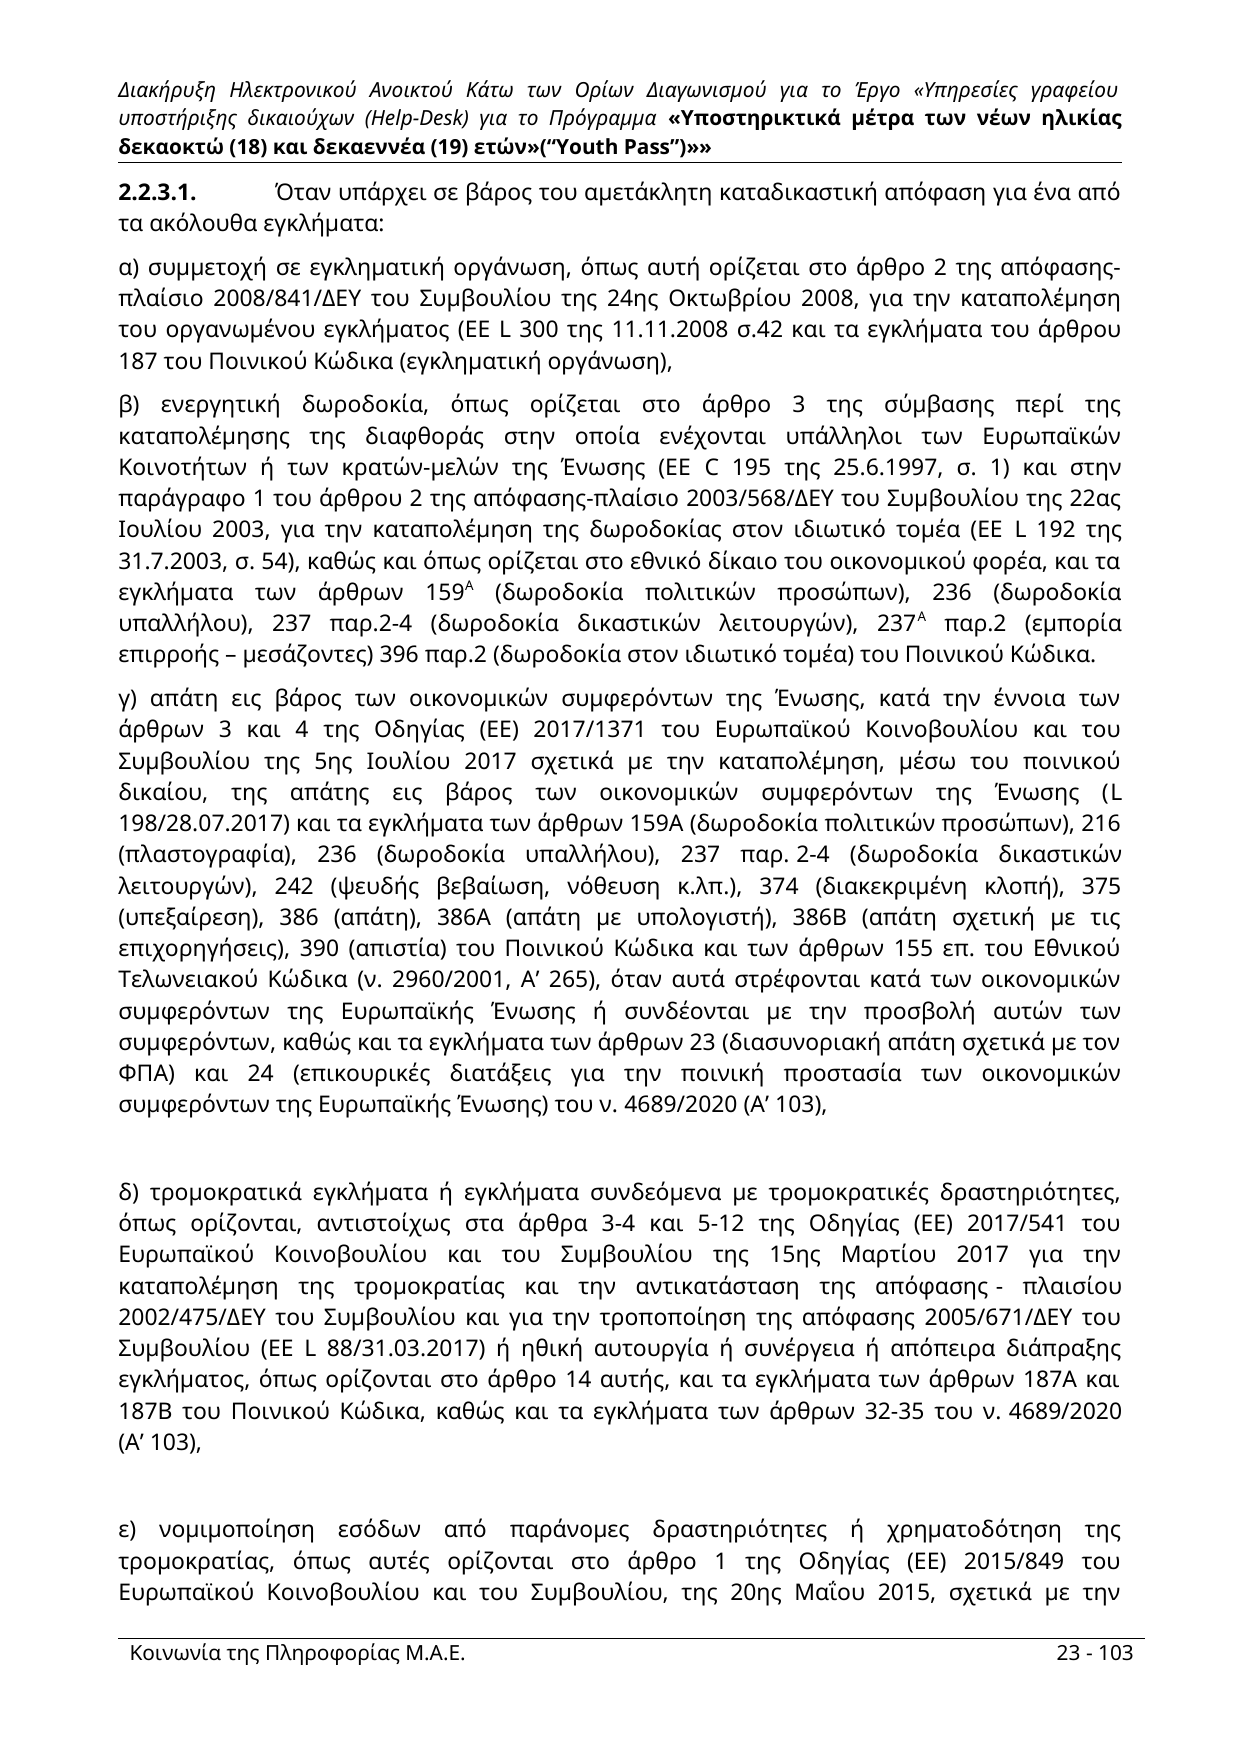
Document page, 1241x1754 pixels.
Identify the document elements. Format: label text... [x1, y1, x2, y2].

list Όταν υπάρχει σε βάρος του αμετάκλητη καταδικαστική απόφαση για ένα από τα ακόλουθα εγκλήματα: [118, 176, 1122, 238]
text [118, 1513, 1122, 1607]
text γ) απάτη εις βάρος των οικονομικών συμφερόντων της Ένωσης, κατά την έννοια των άρθρων 3 και 4 της Οδηγίας (ΕΕ) 2017/1371 του Ευρωπαϊκού Κοινοβουλίου και του Συμβουλίου της 5ης Ιουλίου 2017 σχετικά με την καταπολέμηση, μέσω του ποινικού δικαίου, της απάτης εις βάρος των οικονομικών συμφερόντων της Ένωσης (L 198/28.07.2017) και τα εγκλήματα των άρθρων 159Α (δωροδοκία πολιτικών προσώπων), 216 (πλαστογραφία), 236 (δωροδοκία υπαλλήλου), 237 παρ. 2-4 (δωροδοκία δικαστικών λειτουργών), 242 (ψευδής βεβαίωση, νόθευση κ.λπ.), 374 (διακεκριμένη κλοπή), 375 (υπεξαίρεση), 386 (απάτη), 386Α (απάτη με υπολογιστή), 386Β (απάτη σχετική με τις επιχορηγήσεις), 390 (απιστία) του Ποινικού Κώδικα και των άρθρων 155 επ. του Εθνικού Τελωνειακού Κώδικα (ν. 2960/2001, Α’ 265), όταν αυτά στρέφονται κατά των οικονομικών συμφερόντων της Ευρωπαϊκής Ένωσης ή συνδέονται με την προσβολή αυτών των συμφερόντων, καθώς και τα εγκλήματα των άρθρων 23 (διασυνοριακή απάτη σχετικά με τον ΦΠΑ) και 24 (επικουρικές διατάξεις για την ποινική προστασία των οικονομικών συμφερόντων της Ευρωπαϊκής Ένωσης) του ν. 4689/2020 (Α’ 103), [118, 682, 1122, 1120]
text δ) τρομοκρατικά εγκλήματα ή εγκλήματα συνδεόμενα με τρομοκρατικές δραστηριότητες, όπως ορίζονται, αντιστοίχως στα άρθρα 3-4 και 5-12 της Οδηγίας (ΕΕ) 2017/541 του Ευρωπαϊκού Κοινοβουλίου και του Συμβουλίου της 15ης Μαρτίου 2017 για την καταπολέμηση της τρομοκρατίας και την αντικατάσταση της απόφασης - πλαισίου 2002/475/ΔΕΥ του Συμβουλίου και για την τροποποίηση της απόφασης 2005/671/ΔΕΥ του Συμβουλίου (EE L 88/31.03.2017) ή ηθική αυτουργία ή συνέργεια ή απόπειρα διάπραξης εγκλήματος, όπως ορίζονται στο άρθρο 14 αυτής, και τα εγκλήματα των άρθρων 187Α και 187Β του Ποινικού Κώδικα, καθώς και τα εγκλήματα των άρθρων 32-35 του ν. 4689/2020 (Α’ 103), [118, 1176, 1122, 1457]
text α) συμμετοχή σε εγκληματική οργάνωση, όπως αυτή ορίζεται στο άρθρο 2 της απόφασης-πλαίσιο 2008/841/ΔΕΥ του Συμβουλίου της 24ης Οκτωβρίου 2008, για την καταπολέμηση του οργανωμένου εγκλήματος (ΕΕ L 300 της 11.11.2008 σ.42 και τα εγκλήματα του άρθρου 187 του Ποινικού Κώδικα (εγκληματική οργάνωση), [118, 251, 1122, 376]
text β) ενεργητική δωροδοκία, όπως ορίζεται στο άρθρο 3 της σύμβασης περί της καταπολέμησης της διαφθοράς στην οποία ενέχονται υπάλληλοι των Ευρωπαϊκών Κοινοτήτων ή των κρατών-μελών της Ένωσης (ΕΕ C 195 της 25.6.1997, σ. 1) και στην παράγραφο 1 του άρθρου 2 της απόφασης-πλαίσιο 2003/568/ΔΕΥ του Συμβουλίου της 22ας Ιουλίου 2003, για την καταπολέμηση της δωροδοκίας στον ιδιωτικό τομέα (ΕΕ L 192 της 31.7.2003, σ. 54), καθώς και όπως ορίζεται στο εθνικό δίκαιο του οικονομικού φορέα, και τα εγκλήματα των άρθρων 159Α (δωροδοκία πολιτικών προσώπων), 236 (δωροδοκία υπαλλήλου), 237 παρ.2-4 (δωροδοκία δικαστικών λειτουργών), 237Α παρ.2 (εμπορία επιρροής – μεσάζοντες) 396 παρ.2 (δωροδοκία στον ιδιωτικό τομέα) του Ποινικού Κώδικα. [118, 388, 1122, 670]
